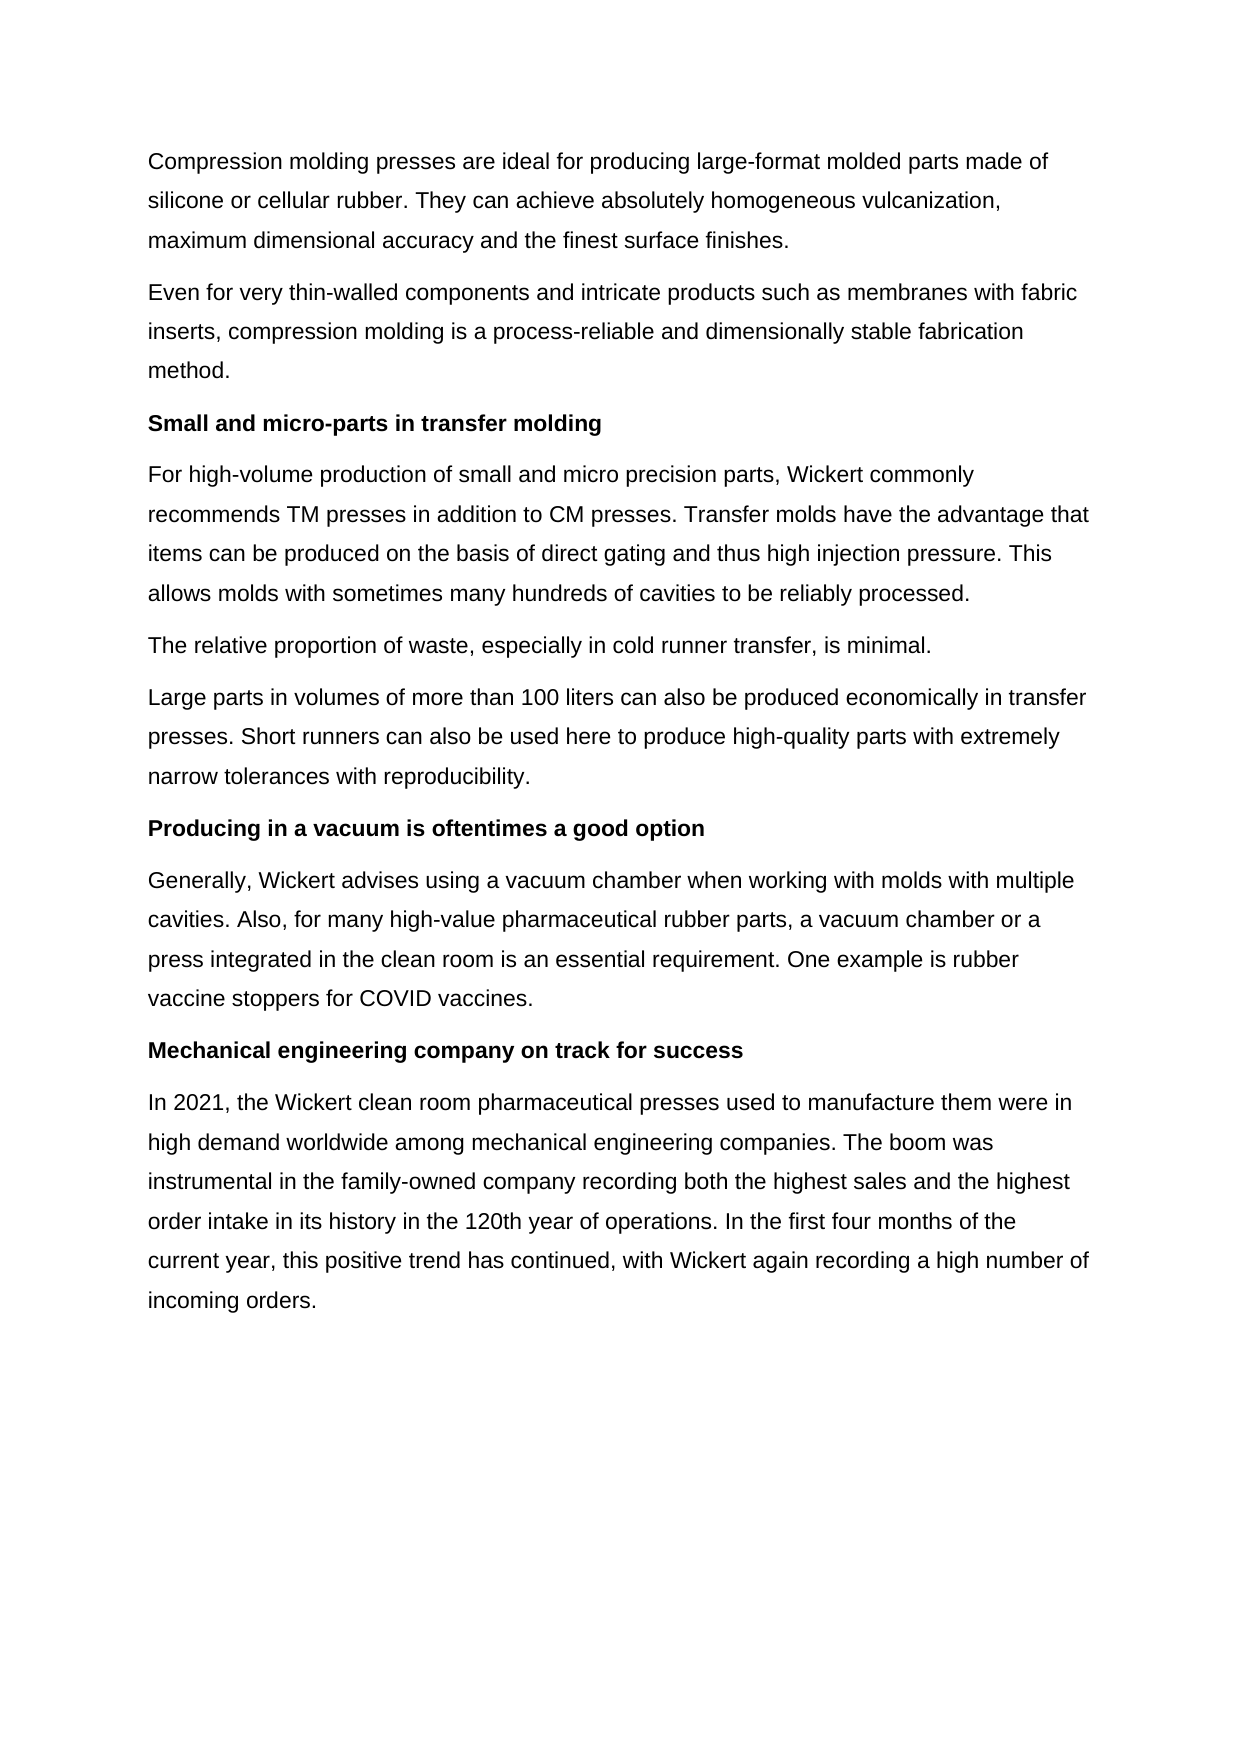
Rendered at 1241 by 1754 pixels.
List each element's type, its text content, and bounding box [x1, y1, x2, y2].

text Mechanical engineering company on track for success [148, 1037, 1093, 1063]
text Compression molding presses are ideal for producing large-format molded parts made of silicone or cellular rubber. They can achieve absolutely homogeneous vulcanization, maximum dimensional accuracy and the finest surface finishes. [148, 148, 1093, 253]
text In 2021, the Wickert clean room pharmaceutical presses used to manufacture them were in high demand worldwide among mechanical engineering companies. The boom was instrumental in the family-owned company recording both the highest sales and the highest order intake in its history in the 120th year of operations. In the first four months of the current year, this positive trend has continued, with Wickert again recording a high number of incoming orders. [148, 1089, 1093, 1313]
text Producing in a vacuum is oftentimes a good option [148, 815, 1093, 841]
text Even for very thin-walled components and intricate products such as membranes with fabric inserts, compression molding is a process-reliable and dimensionally stable fabrication method. [148, 278, 1093, 384]
text Small and micro-parts in transfer molding [148, 409, 1093, 436]
text Generally, Wickert advises using a vacuum chamber when working with molds with multiple cavities. Also, for many high-value pharmaceutical rubber parts, a vacuum chamber or a press integrated in the clean room is an essential requirement. One example is rubber vaccine stoppers for COVID vaccines. [148, 867, 1093, 1012]
text For high-volume production of small and micro precision parts, Wickert commonly recommends TM presses in addition to CM presses. Transfer molds have the advantage that items can be produced on the basis of direct gating and thus high injection pressure. This allows molds with sometimes many hundreds of cavities to be reliably processed. [148, 461, 1093, 606]
text The relative proportion of waste, especially in cold runner transfer, is minimal. [148, 632, 1093, 658]
text Large parts in volumes of more than 100 liters can also be produced economically in transfer presses. Short runners can also be used here to produce high-quality parts with extremely narrow tolerances with reproducibility. [148, 684, 1093, 789]
